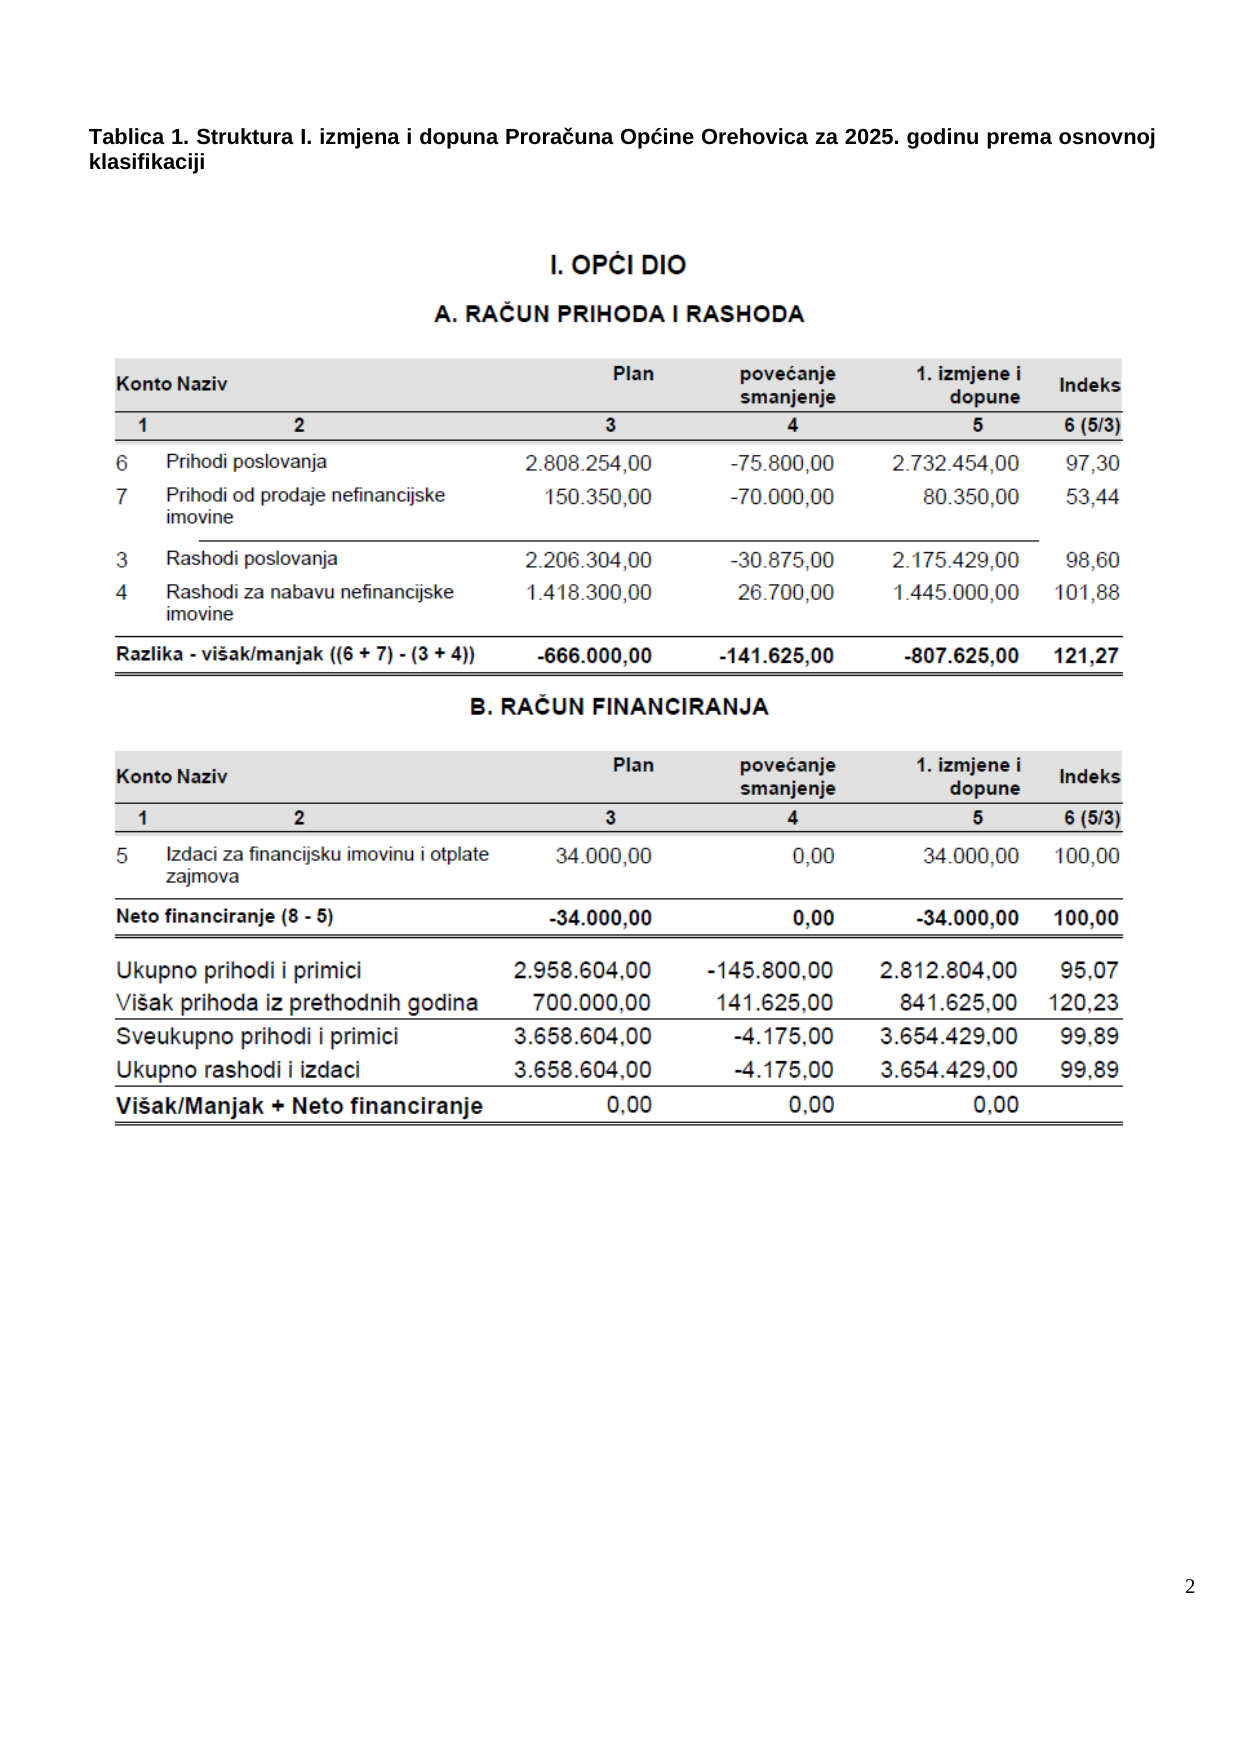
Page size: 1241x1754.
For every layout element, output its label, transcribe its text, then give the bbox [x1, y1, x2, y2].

text Tablica 1. Struktura I. izmjena i dopuna Proračuna Općine Orehovica za 2025. godinu prema osnovnoj klasifikaciji [89, 124, 1157, 174]
picture [88, 225, 1158, 1136]
